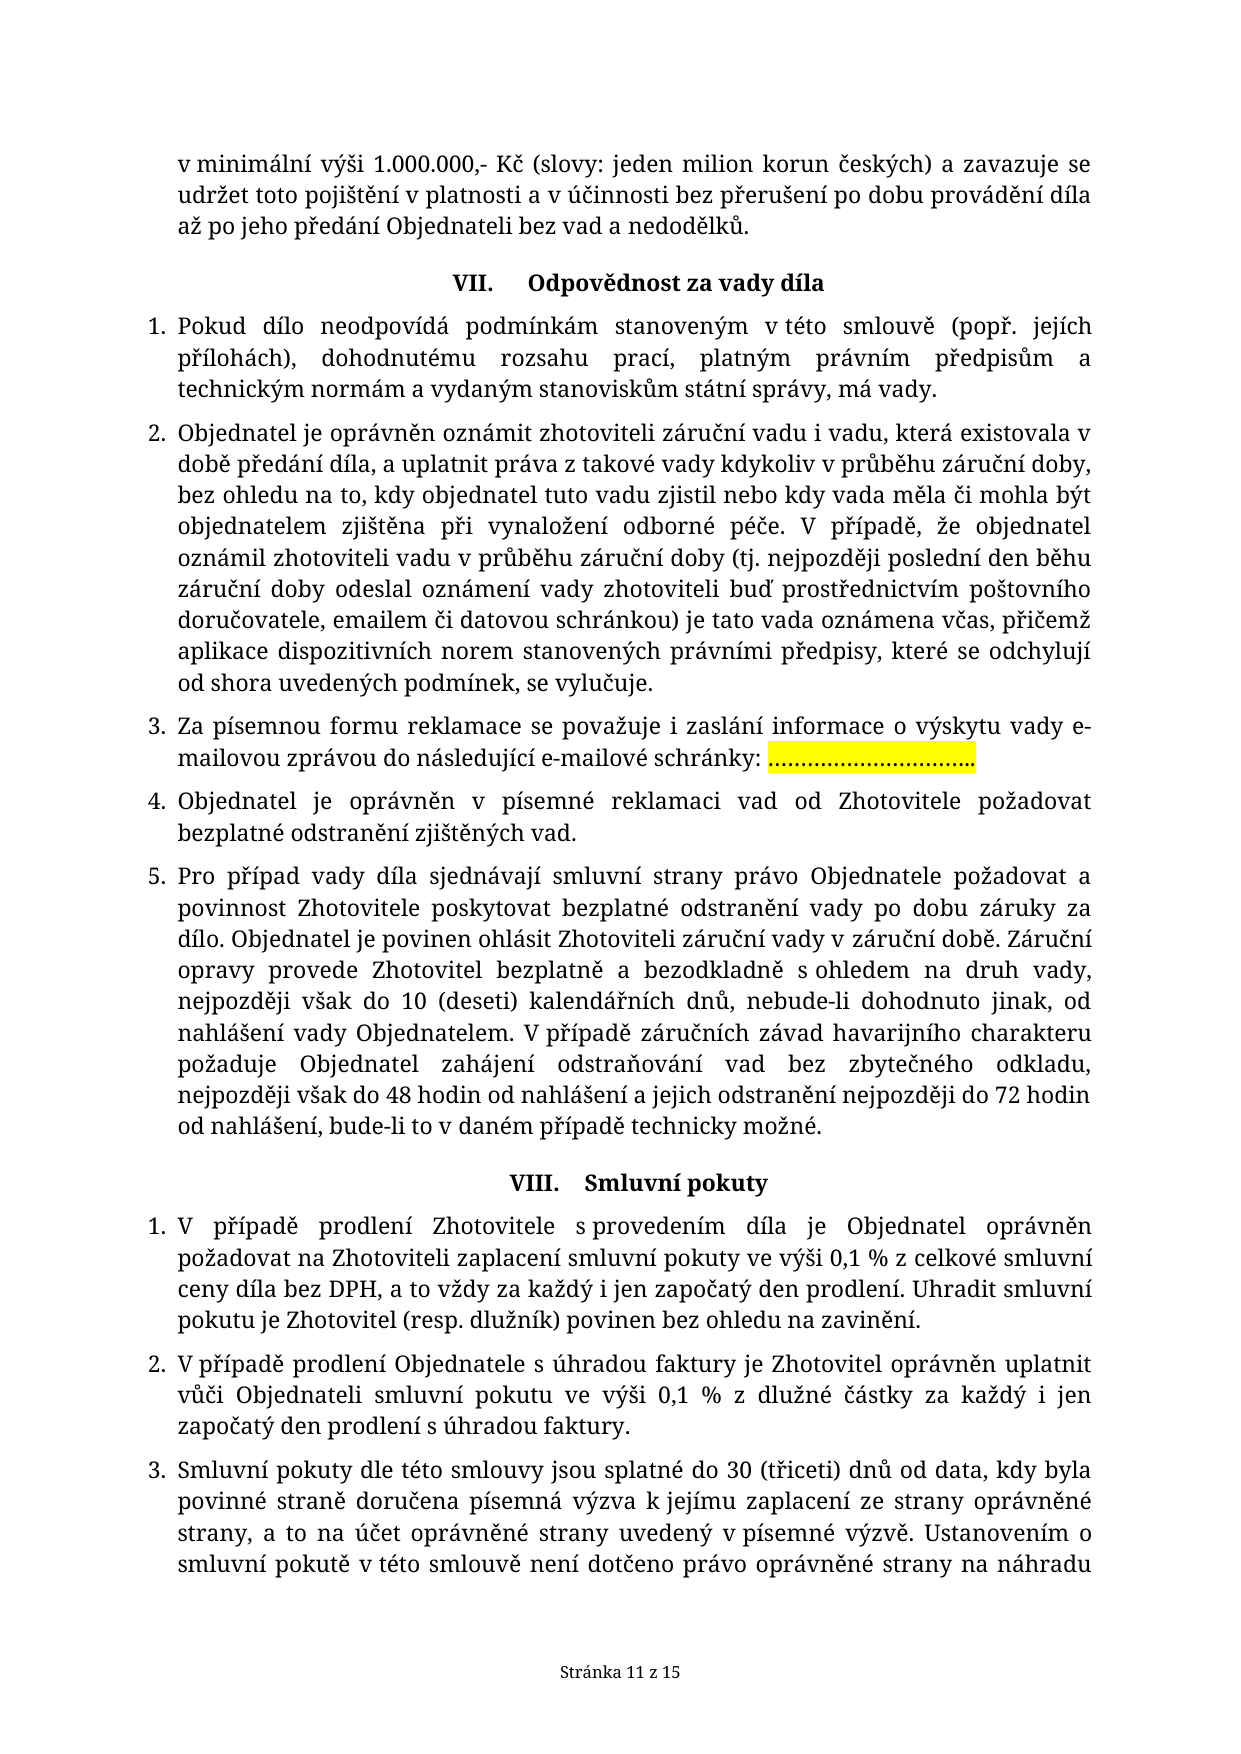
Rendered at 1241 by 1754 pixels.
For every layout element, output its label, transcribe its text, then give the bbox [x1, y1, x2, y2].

list Objednatel je oprávněn v písemné reklamaci vad od Zhotovitele požadovat bezplatné odstranění zjištěných vad. [148, 785, 1092, 848]
list V případě prodlení Objednatele s úhradou faktury je Zhotovitel oprávněn uplatnit vůči Objednateli smluvní pokutu ve výši 0,1 % z dlužné částky za každý i jen započatý den prodlení s úhradou faktury. [148, 1348, 1092, 1441]
list Objednatel je oprávněn oznámit zhotoviteli záruční vadu i vadu, která existovala v době předání díla, a uplatnit práva z takové vady kdykoliv v průběhu záruční doby, bez ohledu na to, kdy objednatel tuto vadu zjistil nebo kdy vada měla či mohla být objednatelem zjištěna při vynaložení odborné péče. V případě, že objednatel oznámil zhotoviteli vadu v průběhu záruční doby (tj. nejpozději poslední den běhu záruční doby odeslal oznámení vady zhotoviteli buď prostřednictvím poštovního doručovatele, emailem či datovou schránkou) je tato vada oznámena včas, přičemž aplikace dispozitivních norem stanovených právními předpisy, které se odchylují od shora uvedených podmínek, se vylučuje. [148, 416, 1092, 698]
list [148, 1454, 1092, 1579]
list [148, 148, 1092, 241]
list V případě prodlení Zhotovitele s provedením díla je Objednatel oprávněn požadovat na Zhotoviteli zaplacení smluvní pokuty ve výši 0,1 % z celkové smluvní ceny díla bez DPH, a to vždy za každý i jen započatý den prodlení. Uhradit smluvní pokutu je Zhotovitel (resp. dlužník) povinen bez ohledu na zavinění. [148, 1210, 1092, 1335]
list Smluvní pokuty [185, 1166, 1092, 1198]
list Pokud dílo neodpovídá podmínkám stanoveným v této smlouvě (popř. jejích přílohách), dohodnutému rozsahu prací, platným právním předpisům a technickým normám a vydaným stanoviskům státní správy, má vady. [148, 310, 1092, 404]
list Pro případ vady díla sjednávají smluvní strany právo Objednatele požadovat a povinnost Zhotovitele poskytovat bezplatné odstranění vady po dobu záruky za dílo. Objednatel je povinen ohlásit Zhotoviteli záruční vady v záruční době. Záruční opravy provede Zhotovitel bezplatně a bezodkladně s ohledem na druh vady, nejpozději však do 10 (deseti) kalendářních dnů, nebude-li dohodnuto jinak, od nahlášení vady Objednatelem. V případě záručních závad havarijního charakteru požaduje Objednatel zahájení odstraňování vad bez zbytečného odkladu, nejpozději však do 48 hodin od nahlášení a jejich odstranění nejpozději do 72 hodin od nahlášení, bude-li to v daném případě technicky možné. [148, 860, 1092, 1141]
list Za písemnou formu reklamace se považuje i zaslání informace o výskytu vady e-mailovou zprávou do následující e-mailové schránky: ………………………….. [148, 710, 1092, 773]
list Odpovědnost za vady díla [185, 266, 1092, 298]
